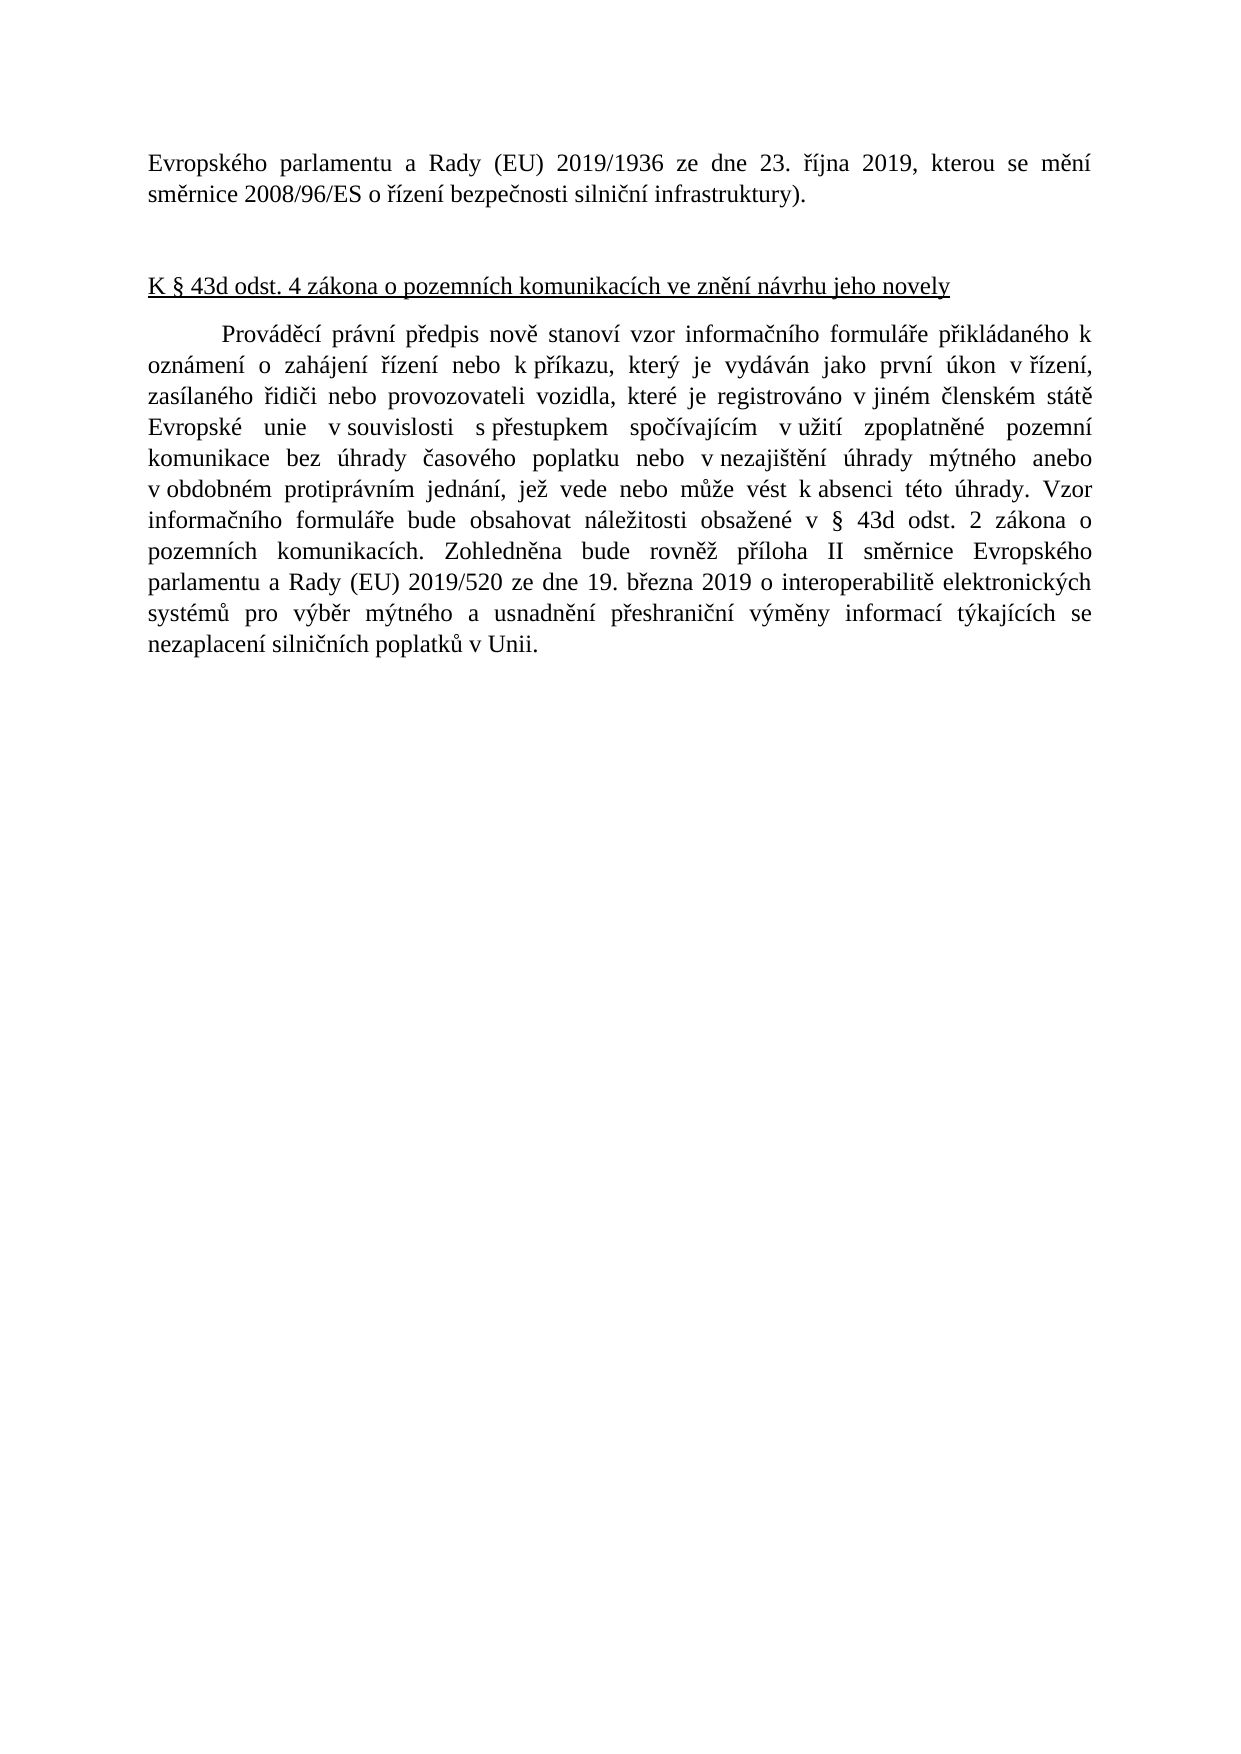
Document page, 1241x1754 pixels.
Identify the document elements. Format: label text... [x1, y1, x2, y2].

text K § 43d odst. 4 zákona o pozemních komunikacích ve znění návrhu jeho novely [148, 271, 1093, 300]
text Prováděcí právní předpis nově stanoví vzor informačního formuláře přikládaného k oznámení o zahájení řízení nebo k příkazu, který je vydáván jako první úkon v řízení, zasílaného řidiči nebo provozovateli vozidla, které je registrováno v jiném členském státě Evropské unie v souvislosti s přestupkem spočívajícím v užití zpoplatněné pozemní komunikace bez úhrady časového poplatku nebo v nezajištění úhrady mýtného anebo v obdobném protiprávním jednání, jež vede nebo může vést k absenci této úhrady. Vzor informačního formuláře bude obsahovat náležitosti obsažené v § 43d odst. 2 zákona o pozemních komunikacích. Zohledněna bude rovněž příloha II směrnice Evropského parlamentu a Rady (EU) 2019/520 ze dne 19. března 2019 o interoperabilitě elektronických systémů pro výběr mýtného a usnadnění přeshraniční výměny informací týkajících se nezaplacení silničních poplatků v Unii. [148, 319, 1093, 658]
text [148, 148, 1093, 207]
